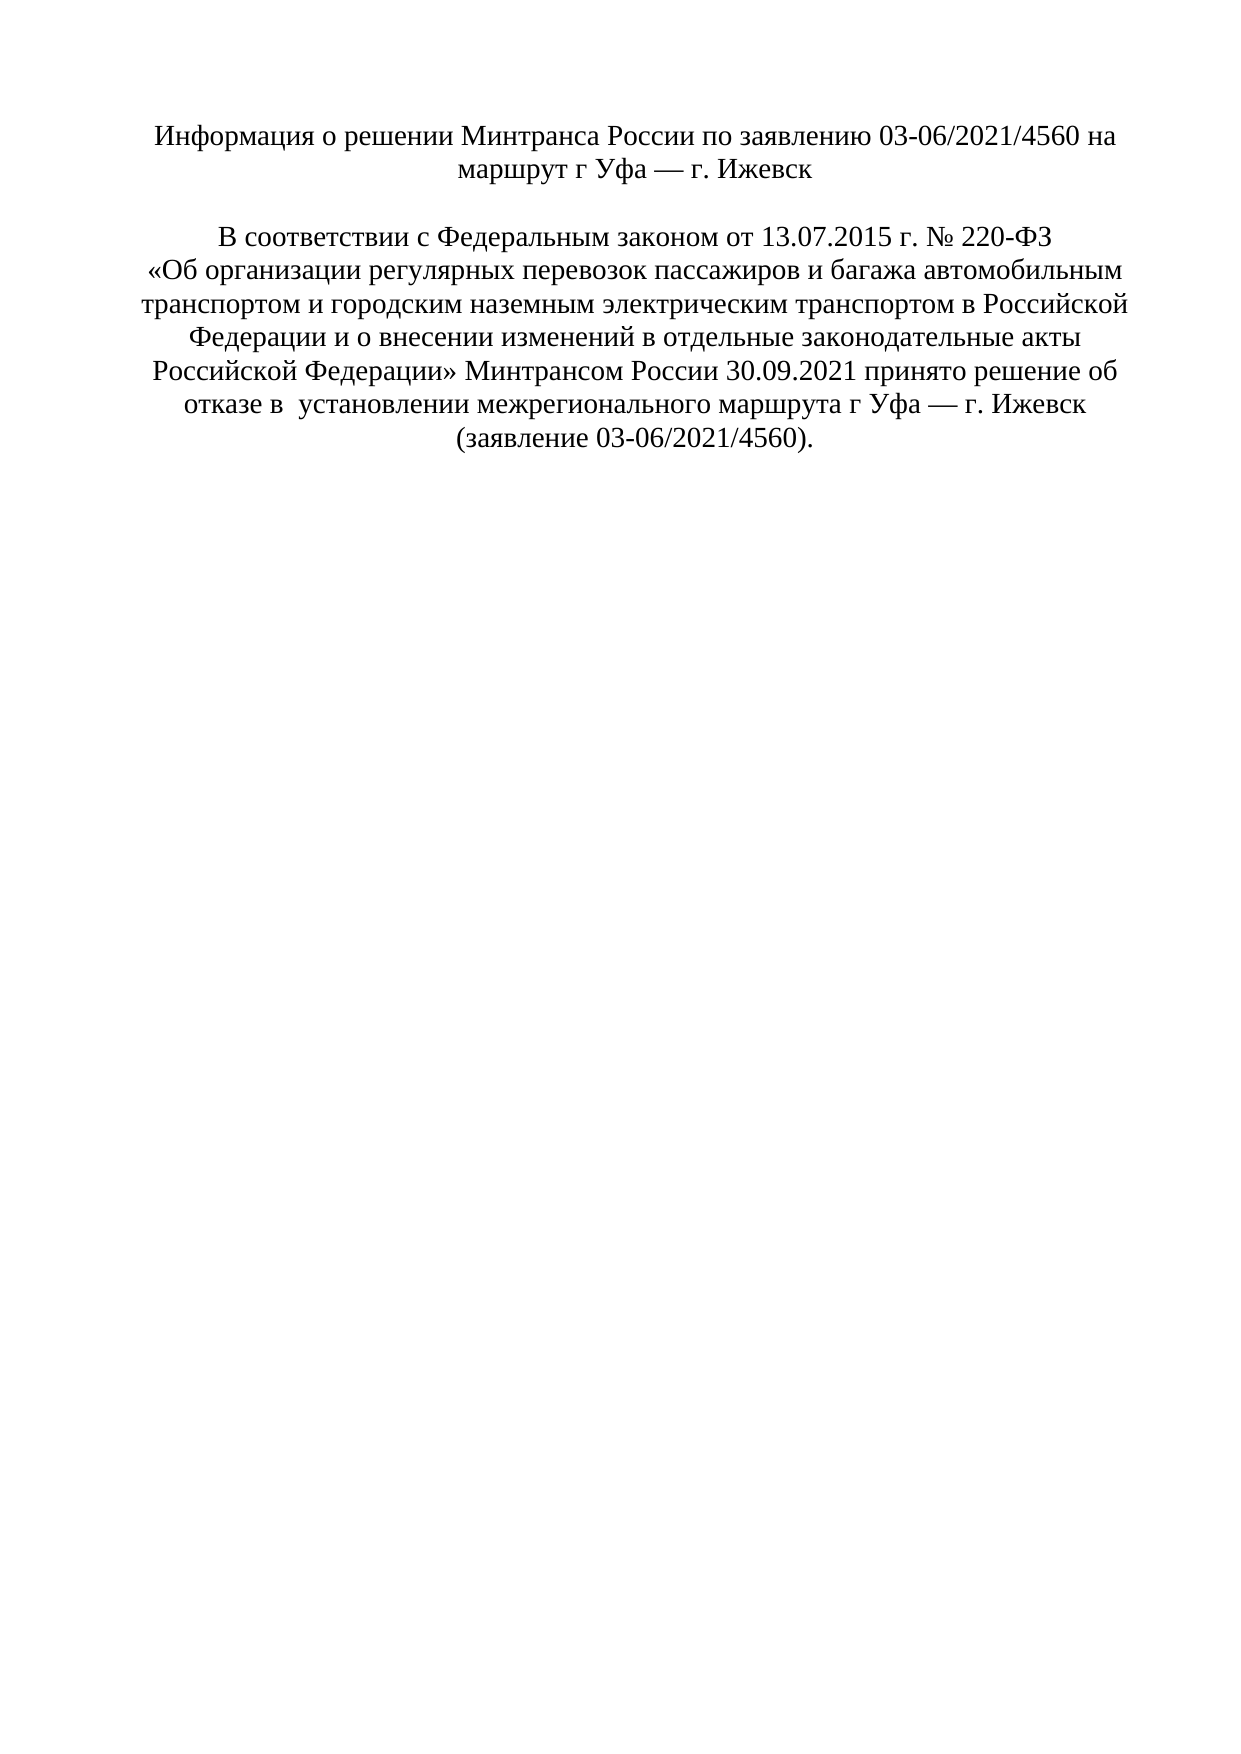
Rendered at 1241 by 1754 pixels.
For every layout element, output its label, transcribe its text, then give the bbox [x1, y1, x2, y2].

text Информация о решении Минтранса России по заявлению 03-06/2021/4560 на маршрут г Уфа — г. Ижевск [118, 118, 1152, 185]
text В соответствии с Федеральным законом от 13.07.2015 г. № 220-ФЗ «Об организации регулярных перевозок пассажиров и багажа автомобильным транспортом и городским наземным электрическим транспортом в Российской Федерации и о внесении изменений в отдельные законодательные акты Российской Федерации» Минтрансом России 30.09.2021 принято решение об отказе в установлении межрегионального маршрута г Уфа — г. Ижевск (заявление 03-06/2021/4560). [118, 219, 1152, 453]
